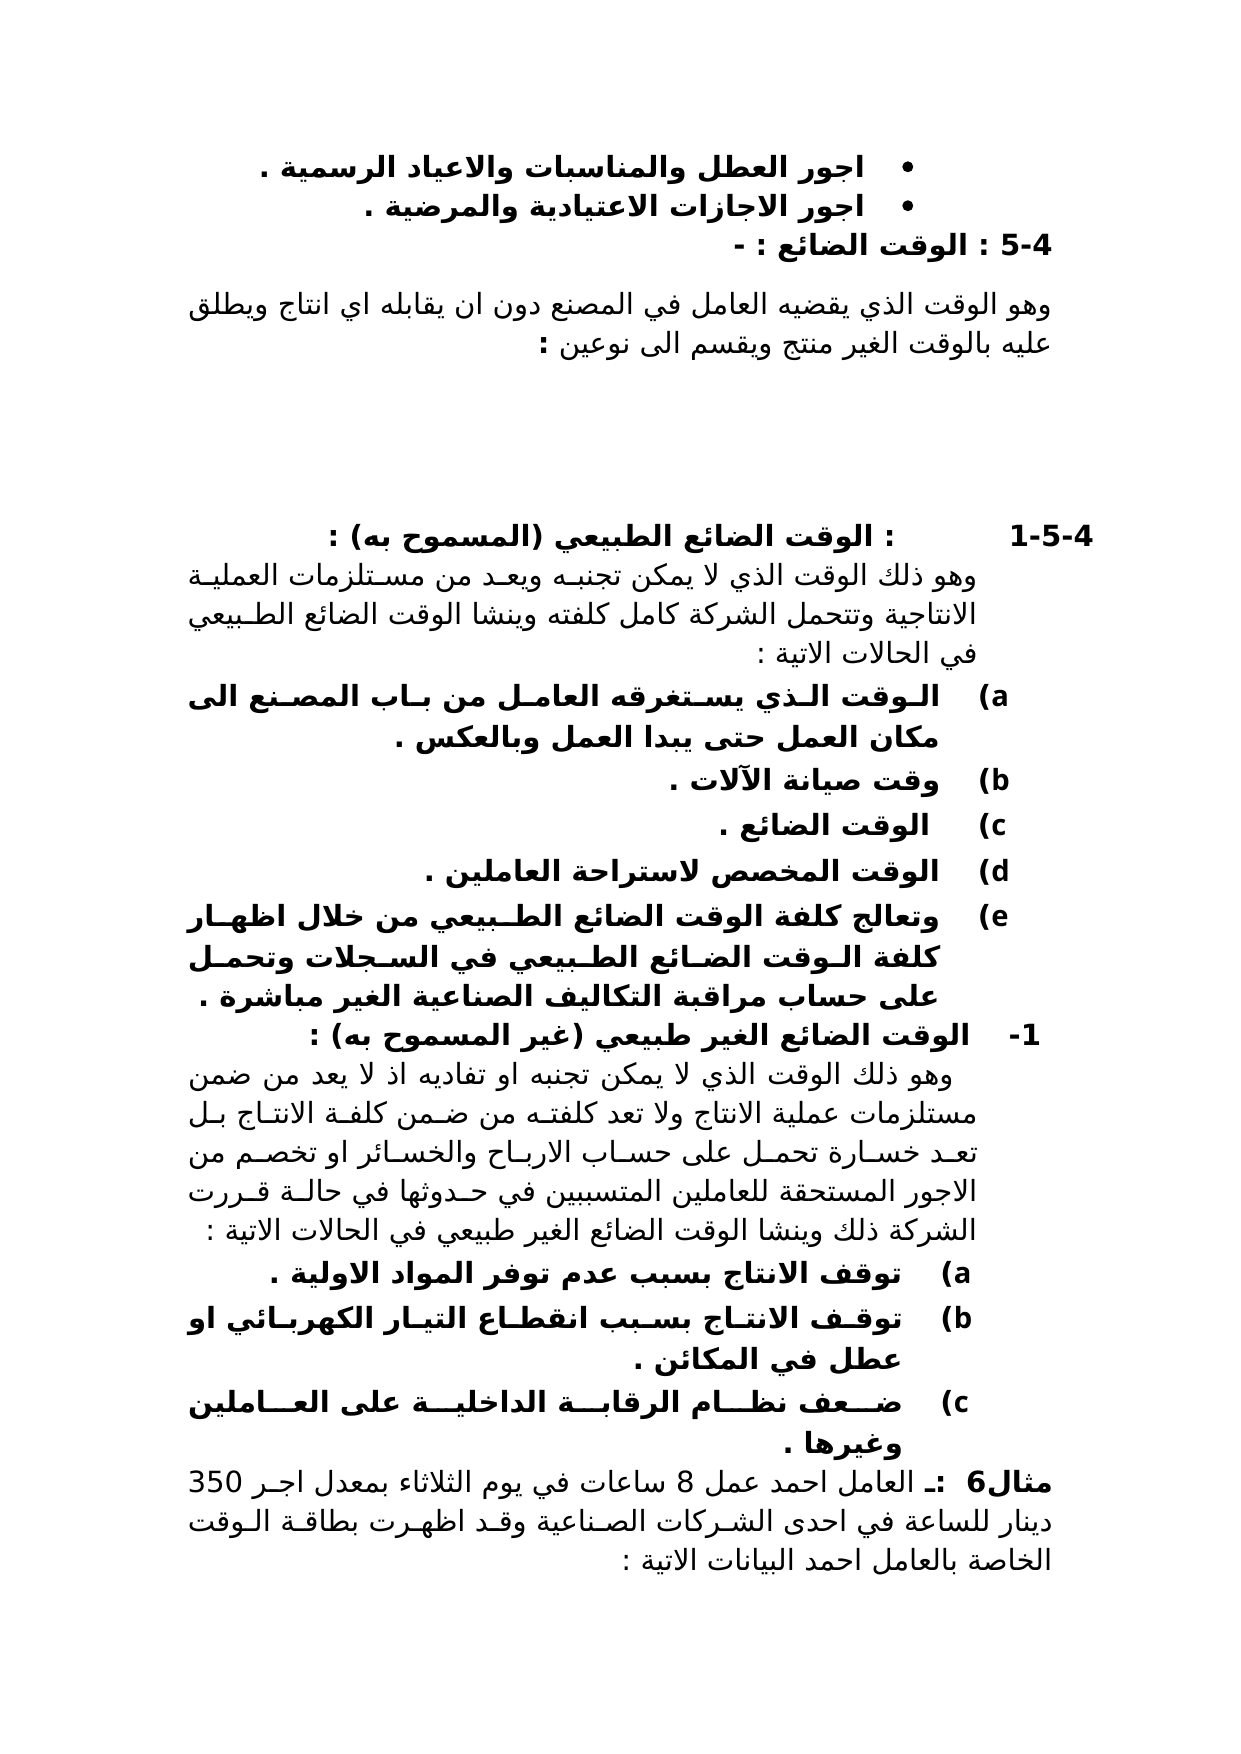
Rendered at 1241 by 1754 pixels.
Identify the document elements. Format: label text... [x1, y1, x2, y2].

list اجور الاجازات الاعتيادية والمرضية . [187, 189, 903, 223]
text 5-4 : الوقت الضائع : - [187, 228, 1053, 262]
list الوقت الضائع . [187, 804, 978, 844]
list توقف الانتاج بسبب عدم توفر المواد الاولية . [187, 1252, 940, 1292]
text وهو ذلك الوقت الذي لا يمكن تجنبه ويعد من مستلزمات العملية الانتاجية وتتحمل الشركة كامل كلفته وينشا الوقت الضائع الطبيعي في الحالات الاتية : [187, 558, 978, 670]
list وقت صيانة الآلات . [187, 759, 978, 798]
list الوقت المخصص لاستراحة العاملين . [187, 850, 978, 890]
list وتعالج كلفة الوقت الضائع الطبيعي من خلال اظهار كلفة الوقت الضائع الطبيعي في السجلات وتحمل على حساب مراقبة التكاليف الصناعية الغير مباشرة . [187, 896, 978, 1013]
list اجور العطل والمناسبات والاعياد الرسمية . [187, 150, 903, 184]
list : الوقت الضائع الطبيعي (المسموح به) : [187, 519, 1008, 553]
list الوقت الضائع الغير طبيعي (غير المسموح به) : [187, 1018, 1008, 1052]
text وهو ذلك الوقت الذي لا يمكن تجنبه او تفاديه اذ لا يعد من ضمن مستلزمات عملية الانتاج ولا تعد كلفته من ضمن كلفة الانتاج بل تعد خسارة تحمل على حساب الارباح والخسائر او تخصم من الاجور المستحقة للعاملين المتسببين في حدوثها في حالة قررت الشركة ذلك وينشا الوقت الضائع الغير طبيعي في الحالات الاتية : [187, 1057, 978, 1247]
list الوقت الذي يستغرقه العامل من باب المصنع الى مكان العمل حتى يبدا العمل وبالعكس . [187, 675, 978, 754]
list توقف الانتاج بسبب انقطاع التيار الكهربائي او عطل في المكائن . [187, 1298, 940, 1376]
text مثال6 : العامل احمد عمل 8 ساعات في يوم الثلاثاء بمعدل اجر 350 دينار للساعة في احدى الشركات الصناعية وقد اظهرت بطاقة الوقت الخاصة بالعامل احمد البيانات الاتية : [187, 1465, 1053, 1577]
list ضعف نظام الرقابة الداخلية على العاملين وغيرها . [187, 1381, 940, 1460]
text وهو الوقت الذي يقضيه العامل في المصنع دون ان يقابله اي انتاج ويطلق عليه بالوقت الغير منتج ويقسم الى نوعين : [187, 288, 1053, 361]
